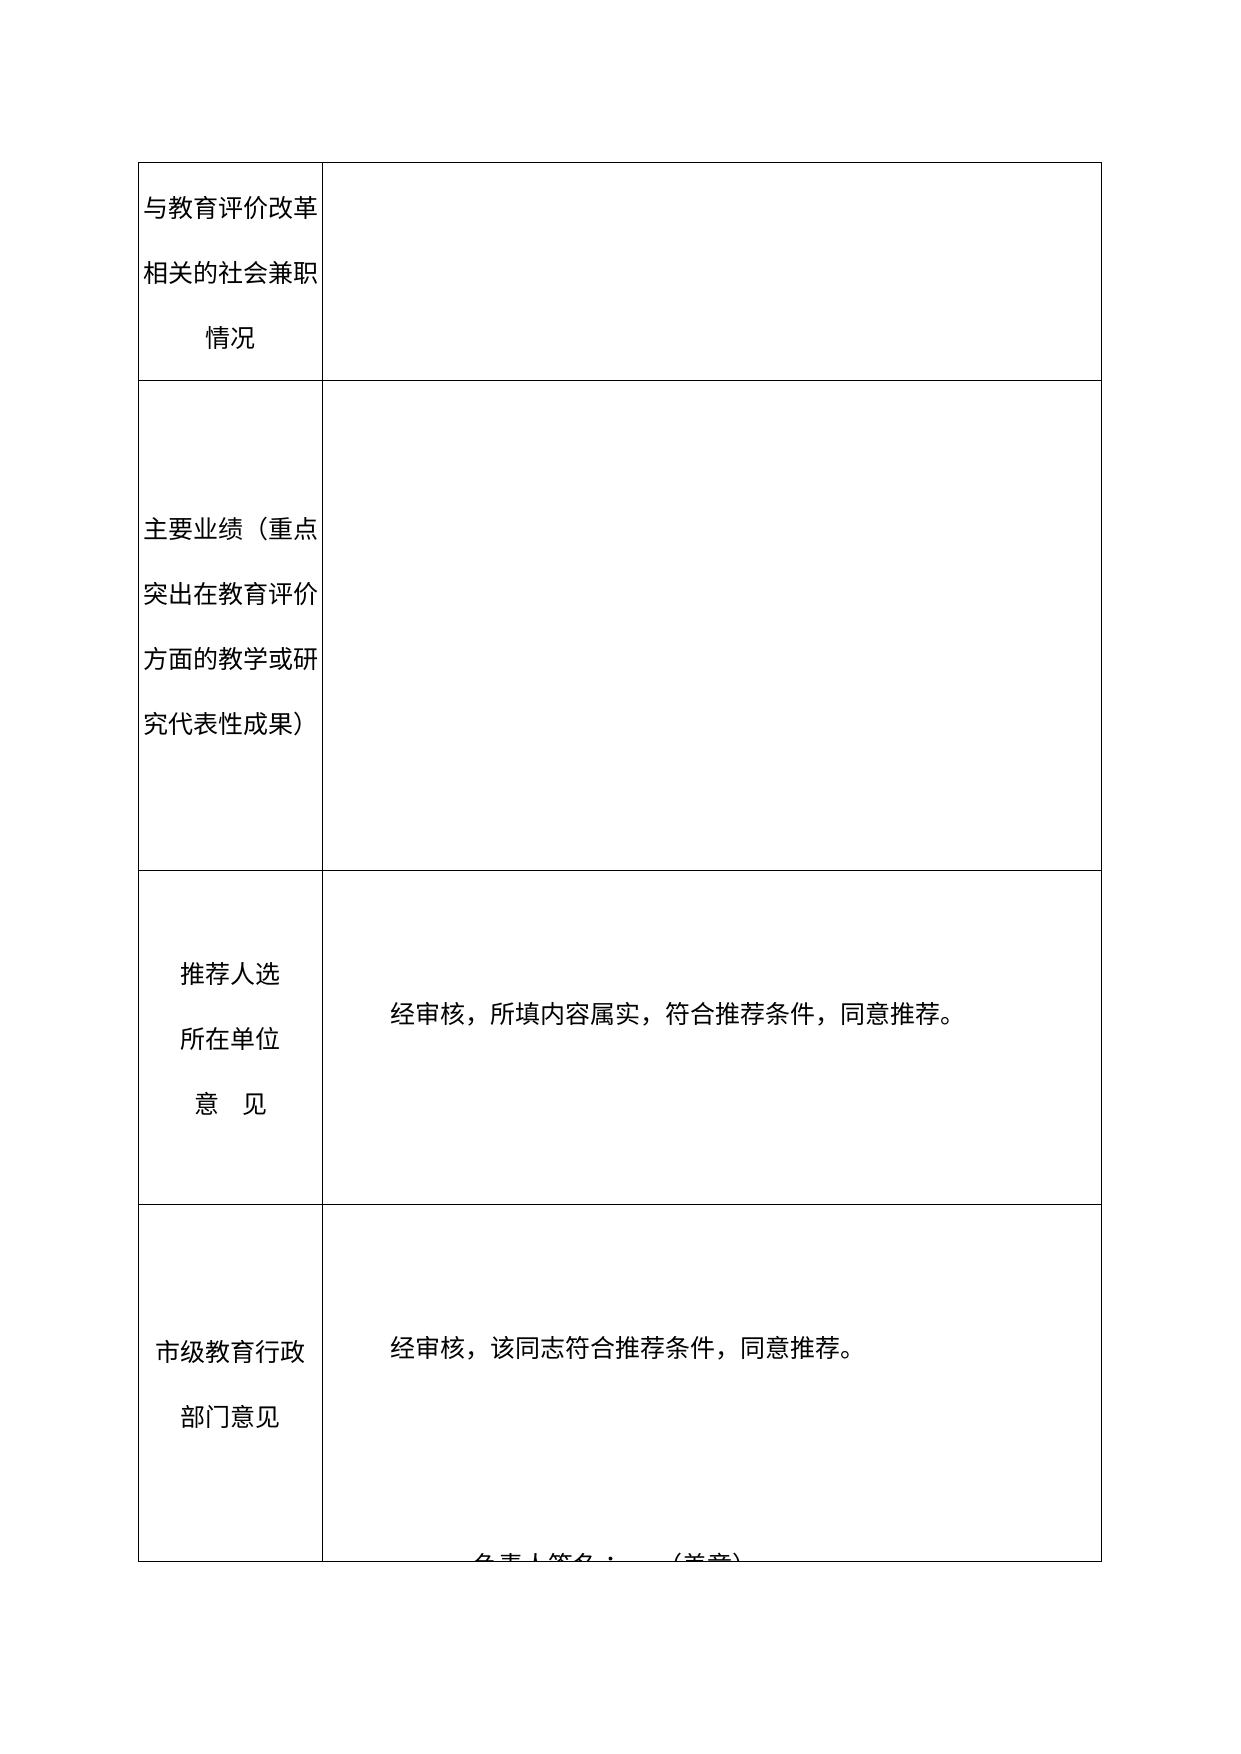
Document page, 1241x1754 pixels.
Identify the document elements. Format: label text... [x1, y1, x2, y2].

table_header 与教育评价改革相关的社会兼职情况 [139, 163, 322, 380]
table_cell 主要业绩（重点突出在教育评价方面的教学或研究代表性成果） [139, 381, 322, 870]
table_cell 经审核，所填内容属实，符合推荐条件，同意推荐。 负责人签名： （盖章） 年 月 日 年 月 日 [323, 871, 1101, 1204]
table_cell 经审核，该同志符合推荐条件，同意推荐。 负责人签名： （盖章） 年 月 日 [323, 1205, 1101, 1561]
table_cell [323, 381, 1101, 870]
table_cell 市级教育行政 部门意见 [139, 1205, 322, 1561]
table_cell 推荐人选 所在单位 意 见 [139, 871, 322, 1204]
table_header [323, 163, 1101, 380]
